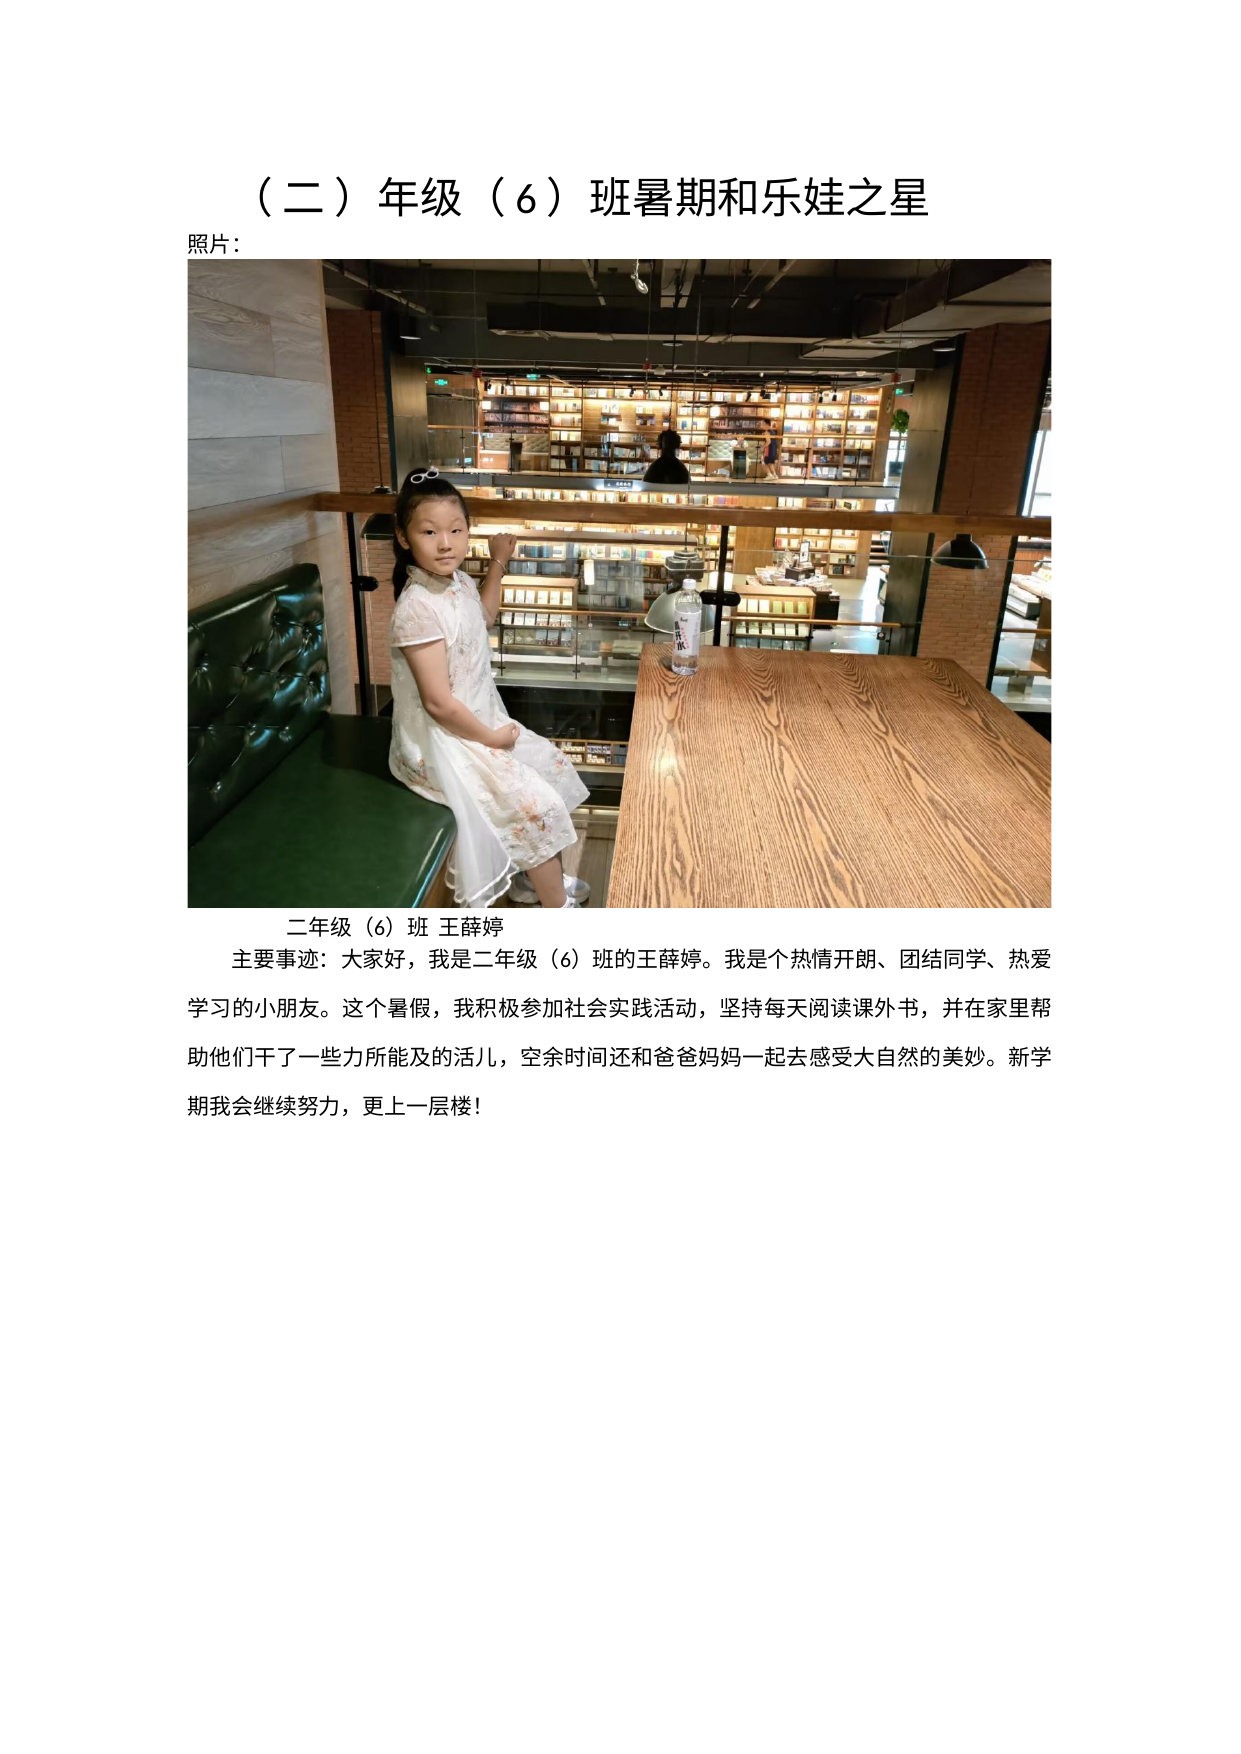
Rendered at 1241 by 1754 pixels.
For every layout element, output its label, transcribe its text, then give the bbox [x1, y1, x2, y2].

picture [187, 259, 1052, 908]
text （ 二 ）年级（ 6 ）班暑期和乐娃之星 [187, 162, 1053, 227]
text 二年级（6）班 王薛婷 [187, 909, 1053, 942]
text 照片： [187, 227, 1053, 259]
text 主要事迹：大家好，我是二年级（6）班的王薛婷。我是个热情开朗、团结同学、热爱学习的小朋友。这个暑假，我积极参加社会实践活动，坚持每天阅读课外书，并在家里帮助他们干了一些力所能及的活儿，空余时间还和爸爸妈妈一起去感受大自然的美妙。新学期我会继续努力，更上一层楼！ [187, 942, 1053, 1121]
